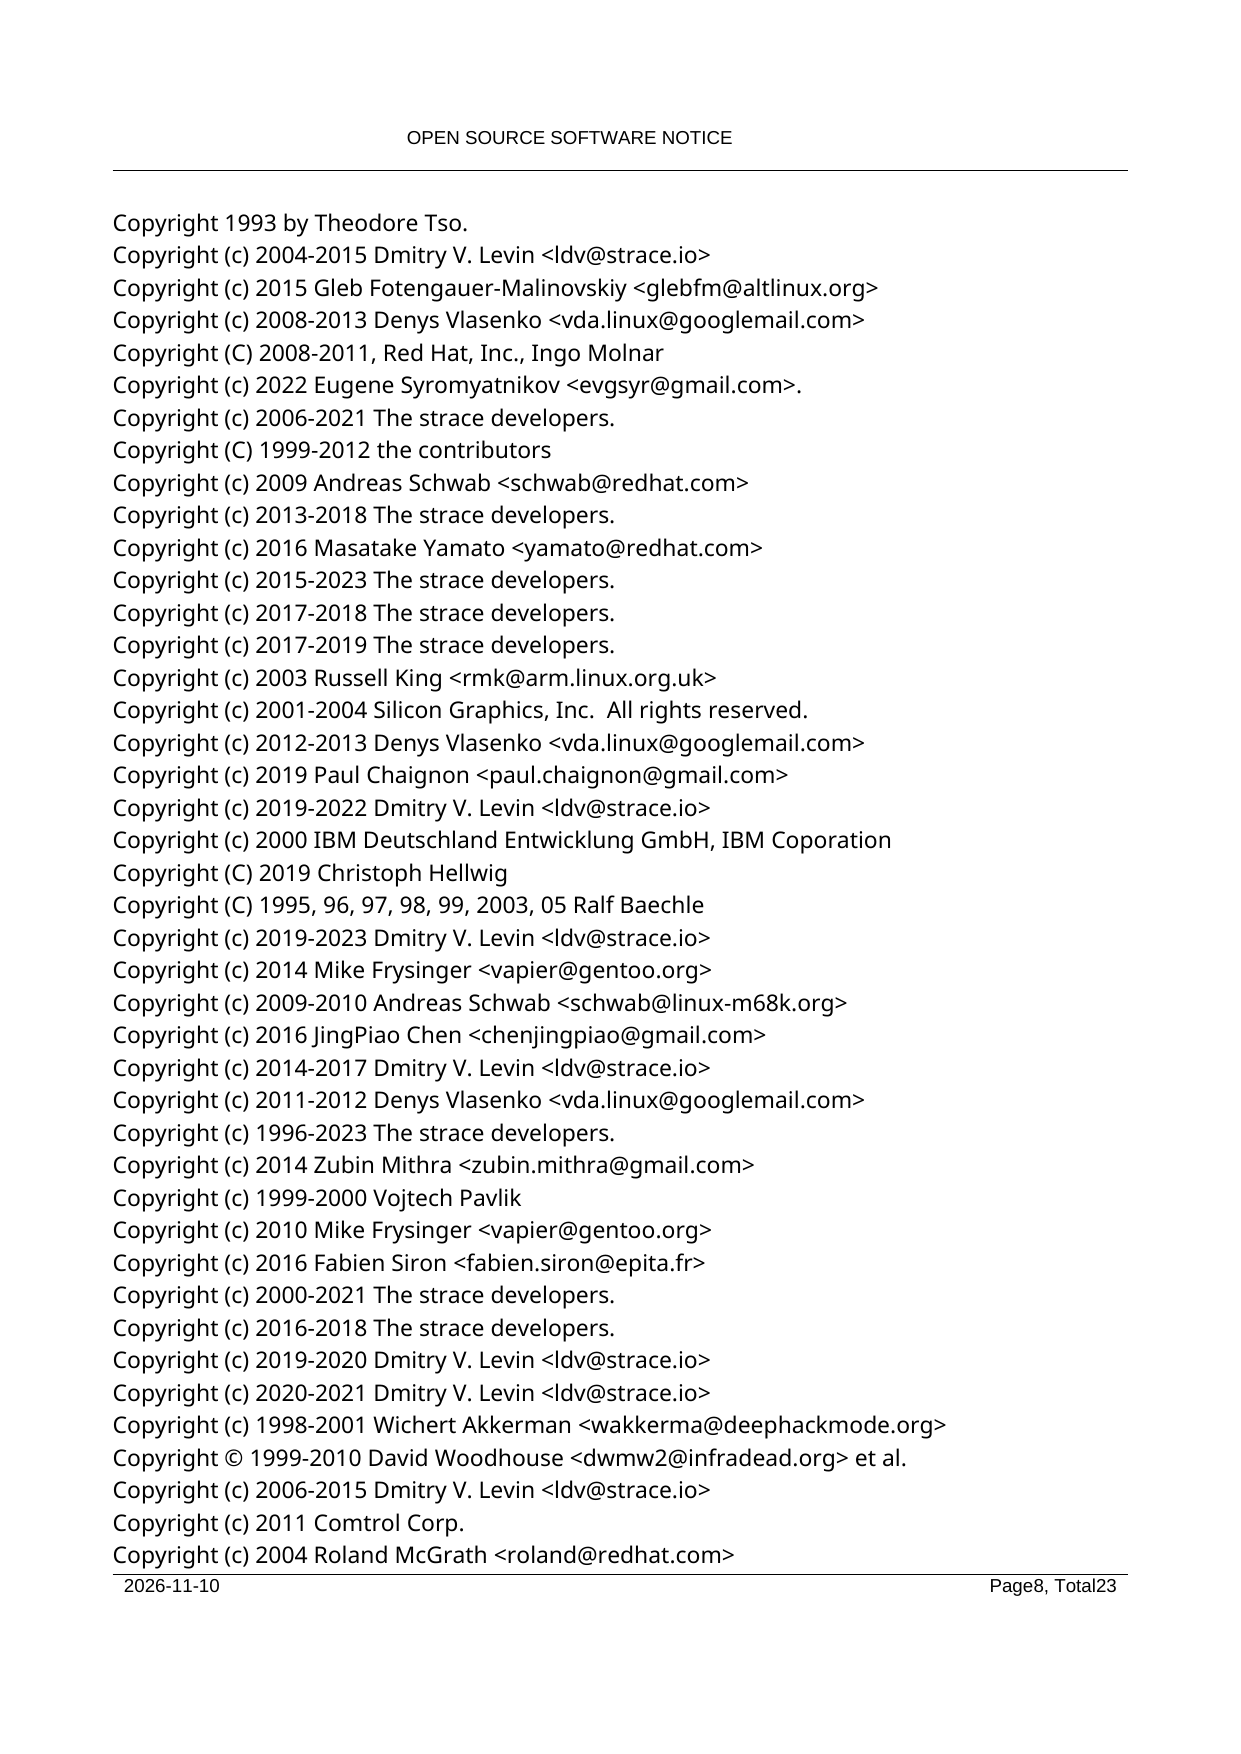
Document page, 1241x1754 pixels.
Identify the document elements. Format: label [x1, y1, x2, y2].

text [112, 206, 1128, 1571]
